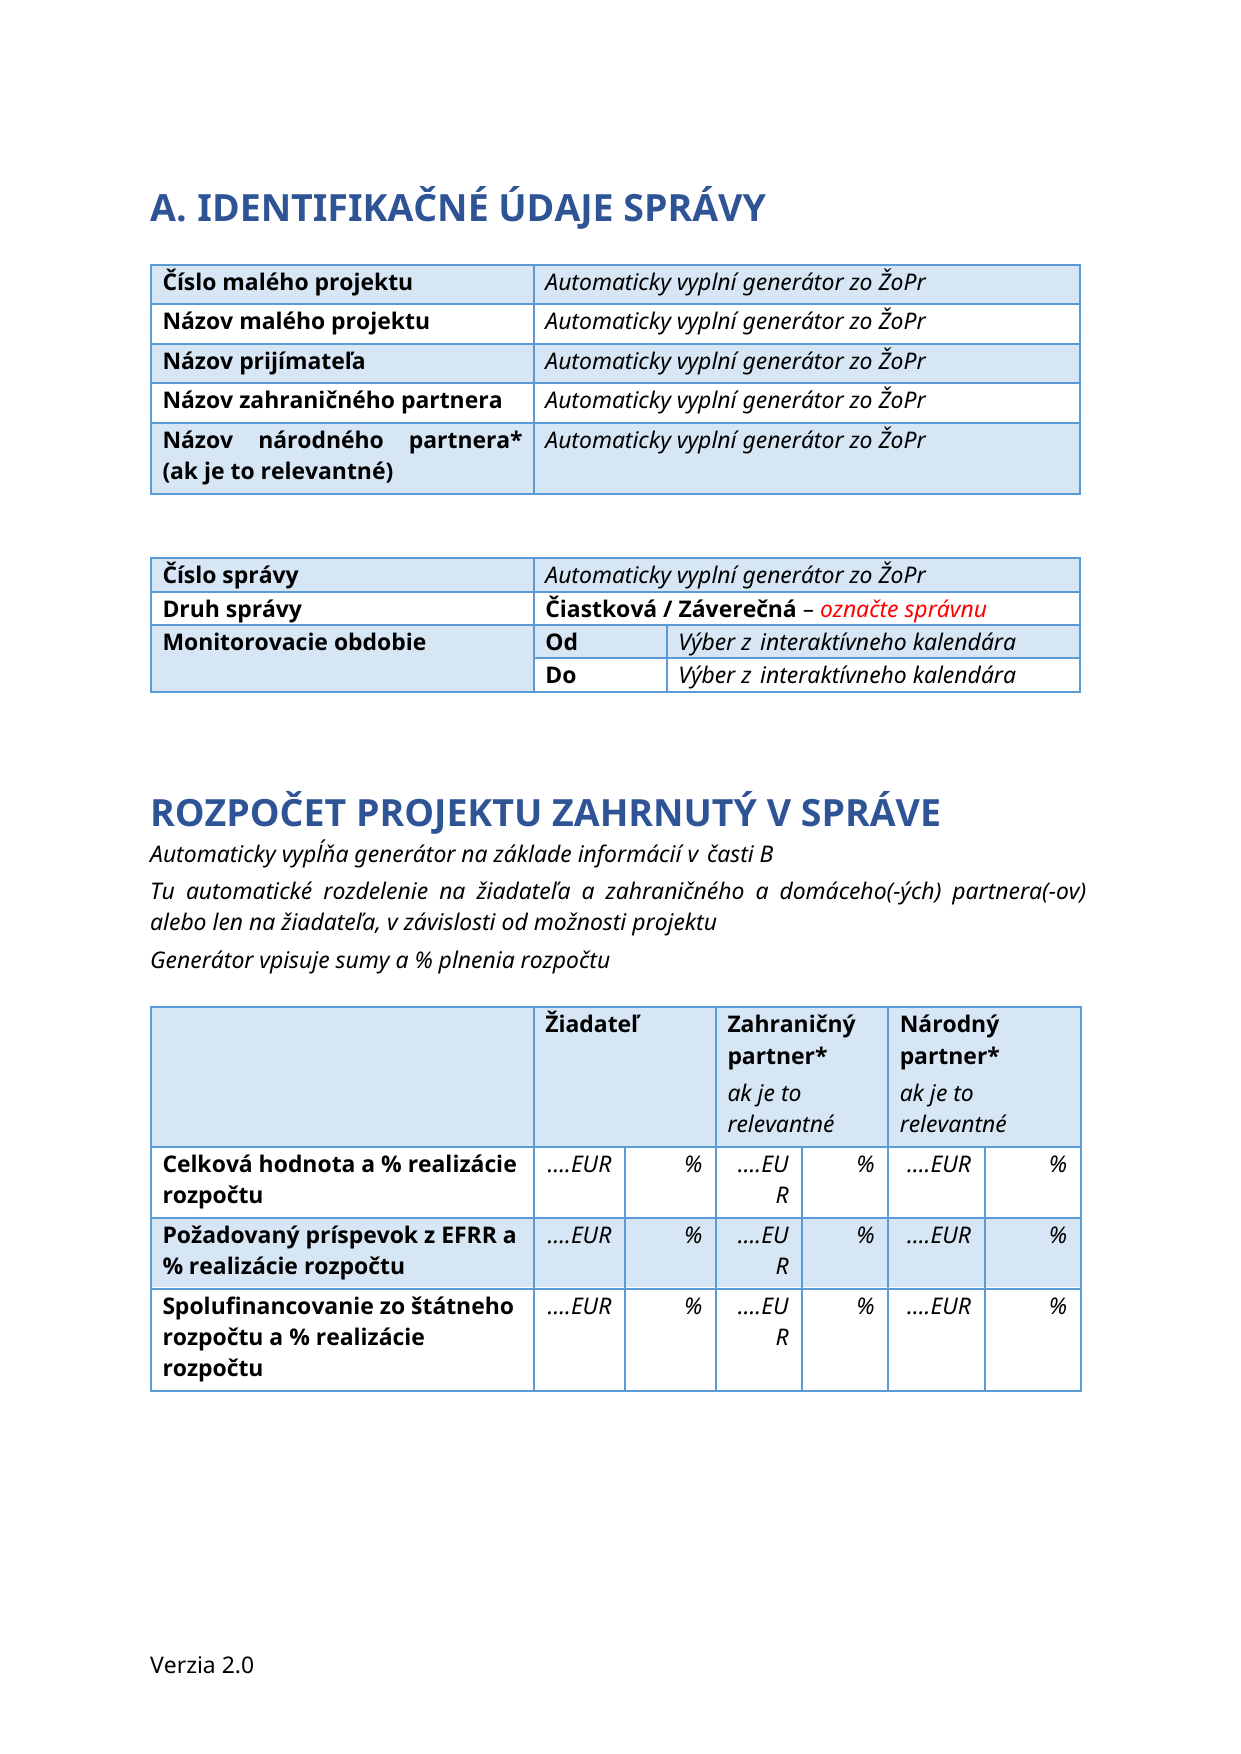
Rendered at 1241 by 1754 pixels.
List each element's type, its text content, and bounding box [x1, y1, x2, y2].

table_cell Názov zahraničného partnera [152, 384, 533, 422]
table_header Číslo malého projektu [152, 266, 533, 303]
table_cell ….EUR [889, 1148, 984, 1217]
table_header Žiadateľ [535, 1008, 715, 1146]
table_cell % [626, 1148, 715, 1217]
table_cell ….EUR [717, 1148, 801, 1217]
table_header Automaticky vyplní generátor zo ŽoPr [535, 559, 1079, 591]
text Generátor vpisuje sumy a % plnenia rozpočtu [150, 944, 1090, 975]
table_cell % [803, 1148, 887, 1217]
table_cell Čiastková / Záverečná – označte správnu [535, 593, 1079, 624]
table_cell Automaticky vyplní generátor zo ŽoPr [535, 384, 1079, 422]
table_cell % [803, 1219, 887, 1287]
table_cell ….EUR [889, 1219, 984, 1287]
table_header Automaticky vyplní generátor zo ŽoPr [535, 266, 1079, 303]
table_cell ….EUR [535, 1148, 624, 1217]
table_cell Automaticky vyplní generátor zo ŽoPr [535, 345, 1079, 382]
table_cell Požadovaný príspevok z EFRR a % realizácie rozpočtu [152, 1219, 533, 1287]
table_cell Výber z interaktívneho kalendára [668, 626, 1079, 657]
table_cell ….EUR [717, 1290, 801, 1389]
table_cell Do [535, 659, 666, 691]
table_header Číslo správy [152, 559, 533, 591]
table_cell % [626, 1290, 715, 1389]
table_cell ….EUR [889, 1290, 984, 1389]
table_cell ….EUR [535, 1290, 624, 1389]
table_cell % [803, 1290, 887, 1389]
table_cell ….EUR [535, 1219, 624, 1287]
table_cell % [626, 1219, 715, 1287]
table_cell Výber z interaktívneho kalendára [668, 659, 1079, 691]
table_cell % [986, 1290, 1080, 1389]
table_header Zahraničný partner* ak je to relevantné [717, 1008, 887, 1146]
text ROZPOČET PROJEKTU ZAHRNUTÝ V SPRÁVE [150, 786, 1090, 837]
table_cell Názov malého projektu [152, 305, 533, 343]
table_cell Automaticky vyplní generátor zo ŽoPr [535, 305, 1079, 343]
list IDENTIFIKAČNÉ ÚDAJE SPRÁVY [150, 181, 1090, 232]
table_cell ….EUR [717, 1219, 801, 1287]
table_cell Celková hodnota a % realizácie rozpočtu [152, 1148, 533, 1217]
table_cell Automaticky vyplní generátor zo ŽoPr [535, 424, 1079, 493]
table_header Národný partner* ak je to relevantné [889, 1008, 1080, 1146]
text Automaticky vypĺňa generátor na základe informácií v časti B [150, 837, 1090, 869]
table_cell % [986, 1219, 1080, 1287]
table_cell % [986, 1148, 1080, 1217]
table_cell Názov prijímateľa [152, 345, 533, 382]
table_cell Monitorovacie obdobie [152, 626, 533, 691]
table_cell Druh správy [152, 593, 533, 624]
table_cell Od [535, 626, 666, 657]
table_cell Názov národného partnera* (ak je to relevantné) [152, 424, 533, 493]
table_cell Spolufinancovanie zo štátneho rozpočtu a % realizácie rozpočtu [152, 1290, 533, 1389]
table_header [152, 1008, 533, 1146]
text Tu automatické rozdelenie na žiadateľa a zahraničného a domáceho(-ých) partnera(-ov) alebo len na žiadateľa, v závislosti od možnosti projektu [150, 875, 1090, 937]
